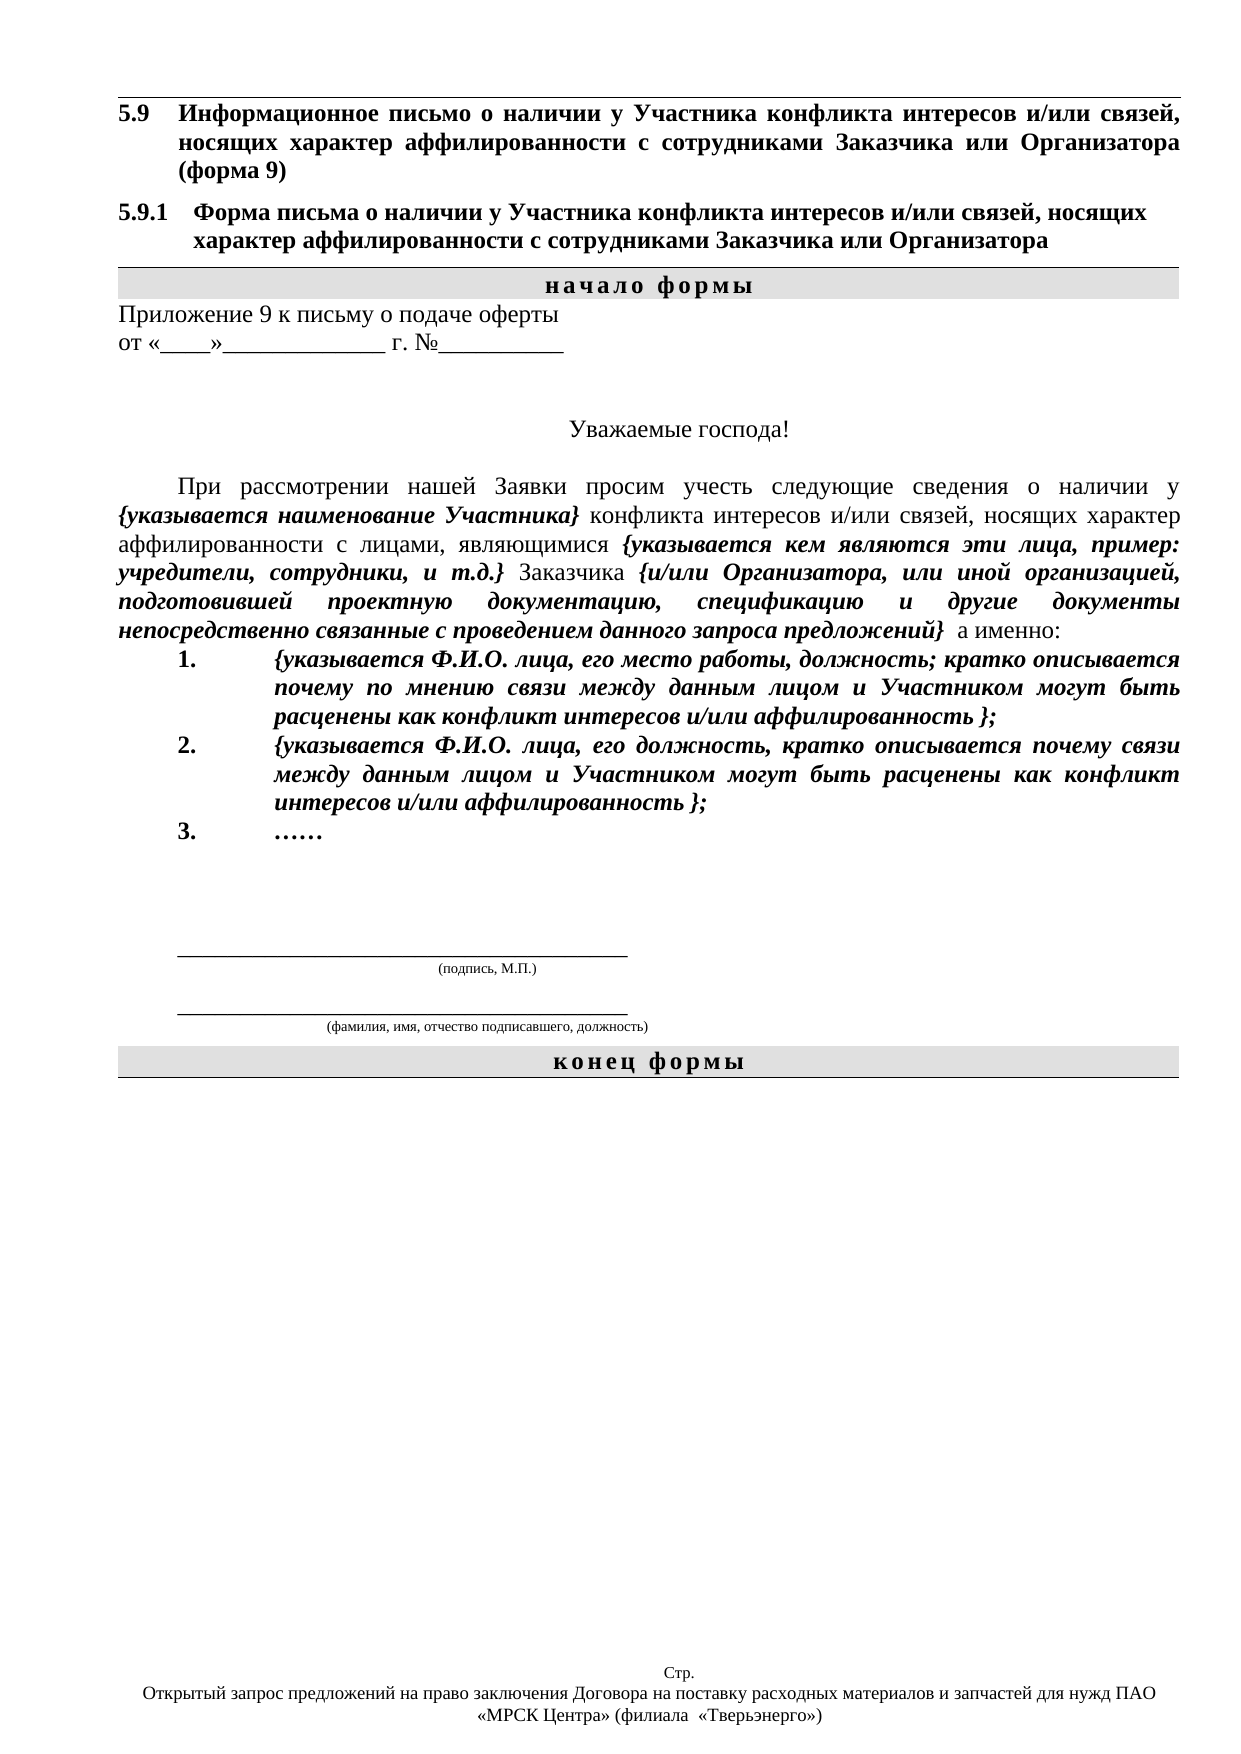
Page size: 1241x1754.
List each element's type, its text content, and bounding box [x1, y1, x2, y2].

text (фамилия, имя, отчество подписавшего, должность) [118, 1017, 797, 1046]
text Приложение 9 к письму о подаче оферты от «____»_____________ г. №__________ [118, 299, 1181, 356]
list …… [177, 816, 1181, 845]
subtitle Информационное письмо о наличии у Участника конфликта интересов и/или связей, носящих характер аффилированности с сотрудниками Заказчика или Организатора (форма 9) [118, 98, 1181, 184]
list {указывается Ф.И.О. лица, его место работы, должность; кратко описывается почему по мнению связи между данным лицом и Участником могут быть расценены как конфликт интересов и/или аффилированность }; [177, 644, 1181, 730]
text Уважаемые господа! [118, 414, 1181, 442]
text начало формы [118, 268, 1179, 299]
text ____________________________________ [118, 989, 1181, 1017]
text ____________________________________ [118, 931, 1181, 960]
list {указывается Ф.И.О. лица, его должность, кратко описывается почему связи между данным лицом и Участником могут быть расценены как конфликт интересов и/или аффилированность }; [177, 730, 1181, 816]
text (подпись, М.П.) [118, 960, 797, 989]
subtitle Форма письма о наличии у Участника конфликта интересов и/или связей, носящих характер аффилированности с сотрудниками Заказчика или Организатора [118, 197, 1181, 254]
text конец формы [118, 1046, 1179, 1077]
text При рассмотрении нашей Заявки просим учесть следующие сведения о наличии у {указывается наименование Участника} конфликта интересов и/или связей, носящих характер аффилированности с лицами, являющимися {указывается кем являются эти лица, пример: учредители, сотрудники, и т.д.} Заказчика {и/или Организатора, или иной организацией, подготовившей проектную документацию, спецификацию и другие документы непосредственно связанные с проведением данного запроса предложений} а именно: [118, 471, 1181, 644]
